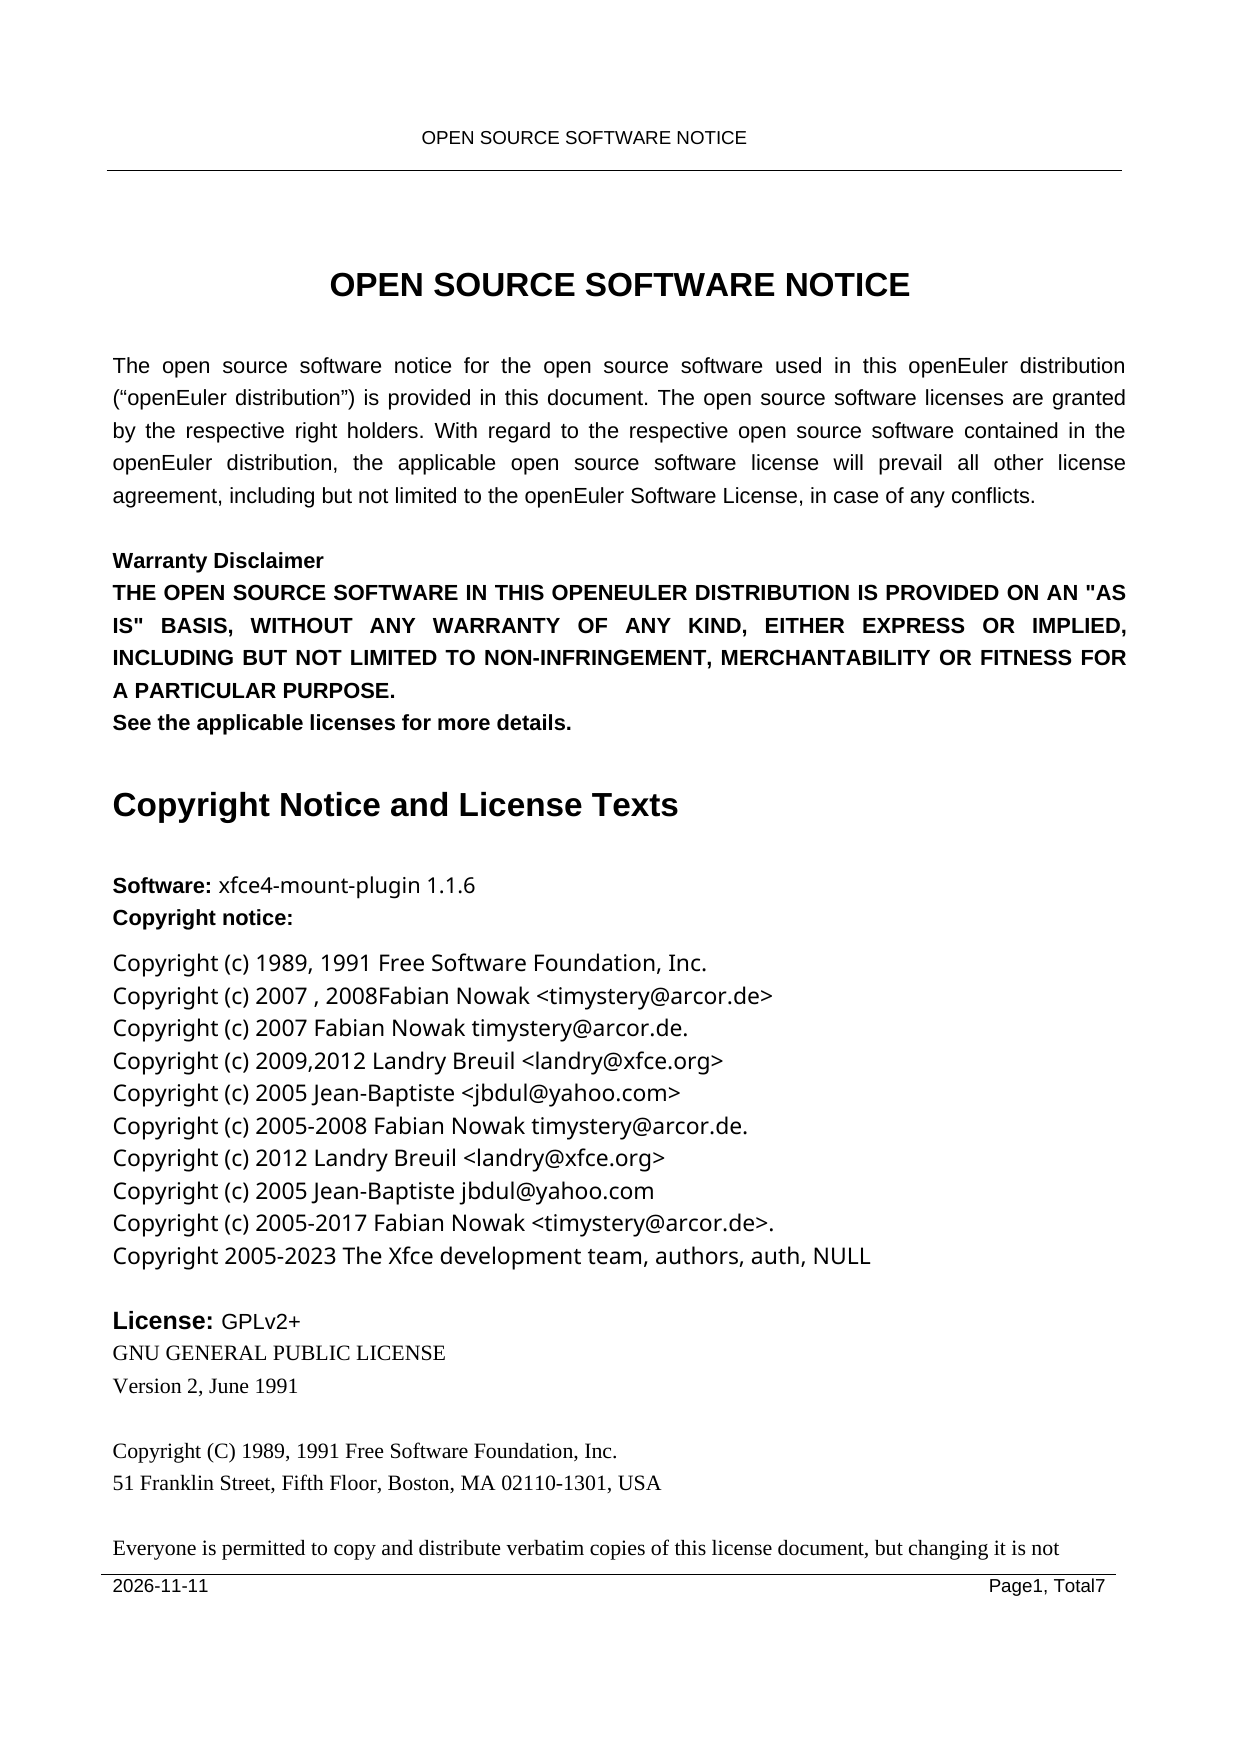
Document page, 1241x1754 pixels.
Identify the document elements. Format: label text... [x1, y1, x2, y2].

text Copyright notice: [112, 901, 1128, 934]
text The open source software notice for the open source software used in this openEuler distribution (“openEuler distribution”) is provided in this document. The open source software licenses are granted by the respective right holders. With regard to the respective open source software contained in the openEuler distribution, the applicable open source software license will prevail all other license agreement, including but not limited to the openEuler Software License, in case of any conflicts. [112, 349, 1128, 511]
title Software: xfce4-mount-plugin 1.1.6 [112, 869, 1128, 901]
text License: GPLv2+ [112, 1304, 1128, 1337]
text Copyright Notice and License Texts [112, 771, 1128, 836]
text Copyright (c) 1989, 1991 Free Software Foundation, Inc. Copyright (c) 2007 , 2008Fabian Nowak <timystery@arcor.de> Copyright (c) 2007 Fabian Nowak timystery@arcor.de. Copyright (c) 2009,2012 Landry Breuil <landry@xfce.org> Copyright (c) 2005 Jean-Baptiste <jbdul@yahoo.com> Copyright (c) 2005-2008 Fabian Nowak timystery@arcor.de. Copyright (c) 2012 Landry Breuil <landry@xfce.org> Copyright (c) 2005 Jean-Baptiste jbdul@yahoo.com Copyright (c) 2005-2017 Fabian Nowak <timystery@arcor.de>. Copyright 2005-2023 The Xfce development team, authors, auth, NULL [112, 947, 1128, 1304]
text THE OPEN SOURCE SOFTWARE IN THIS OPENEULER DISTRIBUTION IS PROVIDED ON AN "AS IS" BASIS, WITHOUT ANY WARRANTY OF ANY KIND, EITHER EXPRESS OR IMPLIED, INCLUDING BUT NOT LIMITED TO NON-INFRINGEMENT, MERCHANTABILITY OR FITNESS FOR A PARTICULAR PURPOSE. See the applicable licenses for more details. [112, 576, 1128, 739]
text Warranty Disclaimer [112, 544, 1128, 576]
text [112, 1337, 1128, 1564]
text OPEN SOURCE SOFTWARE NOTICE [112, 251, 1128, 316]
